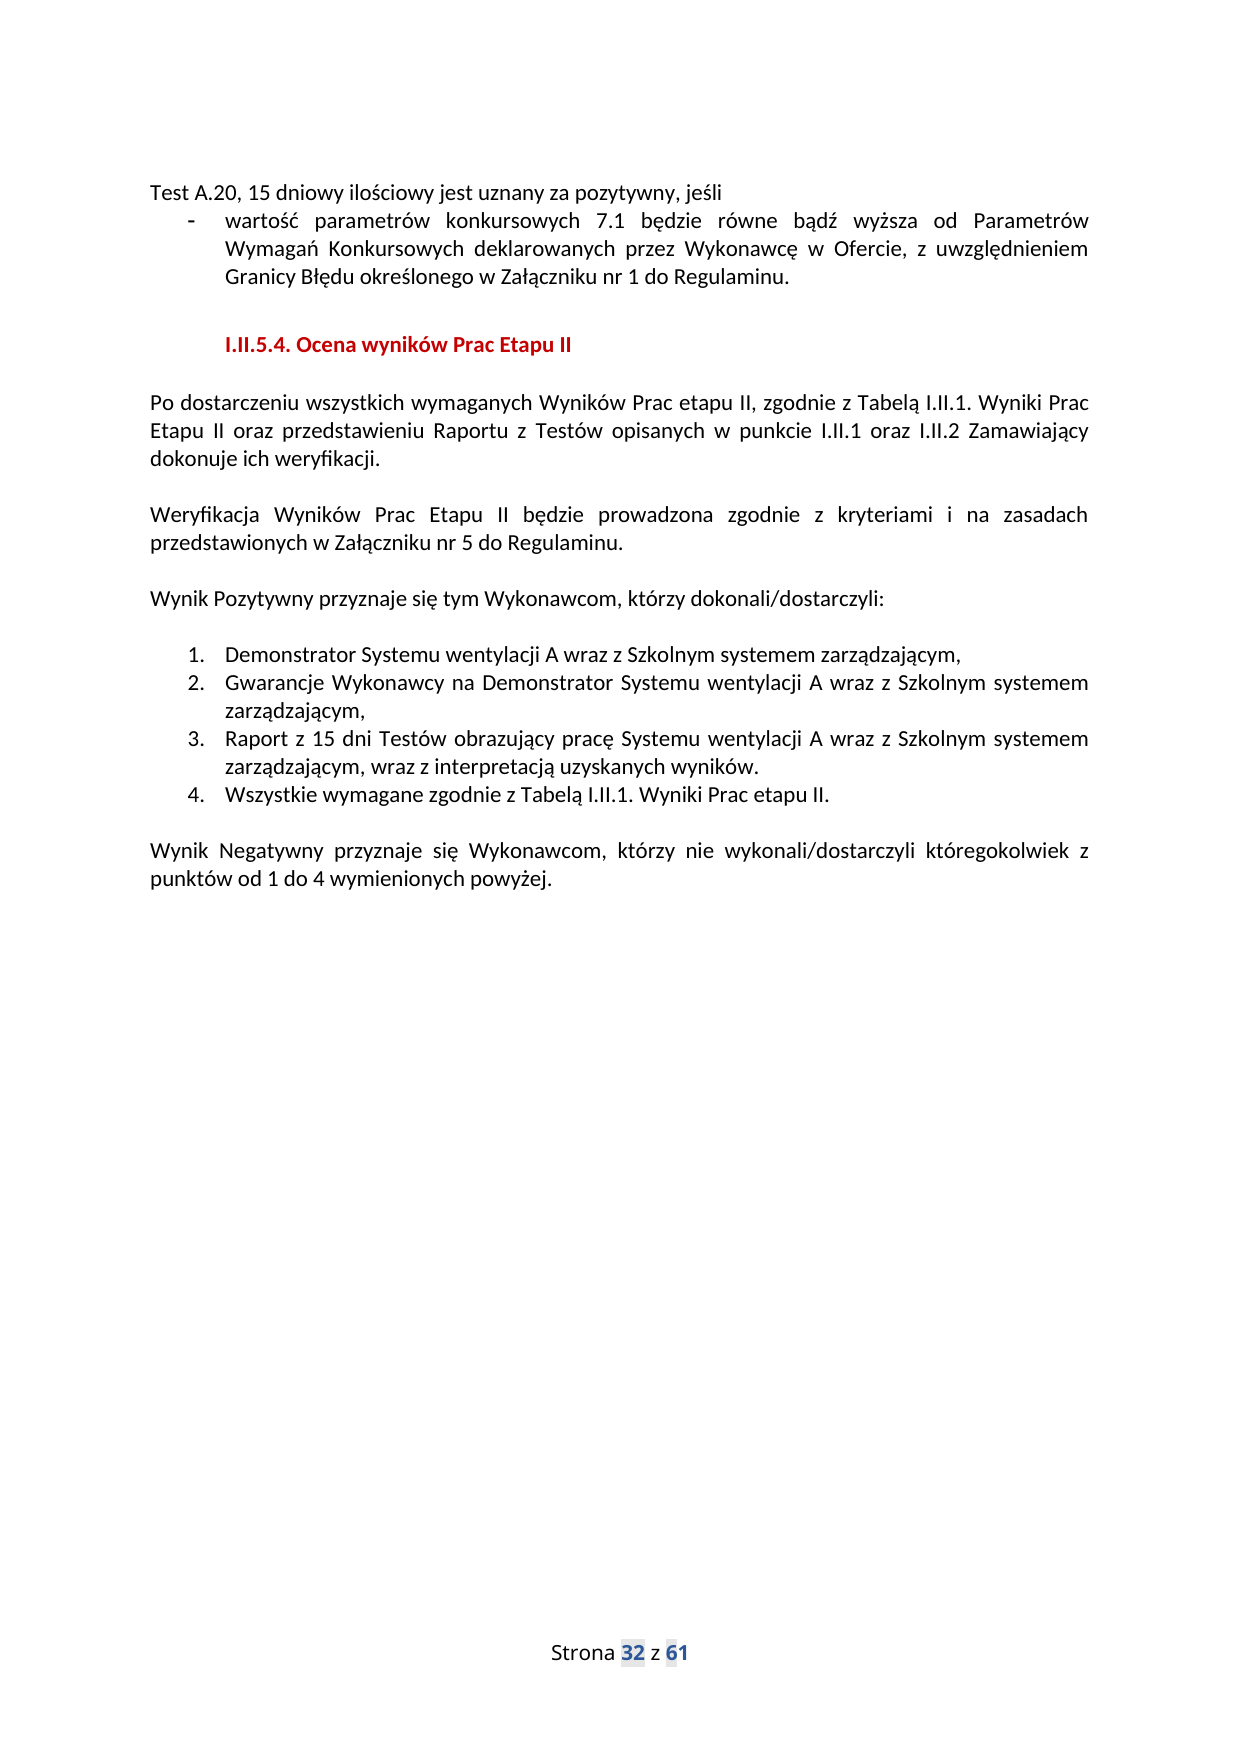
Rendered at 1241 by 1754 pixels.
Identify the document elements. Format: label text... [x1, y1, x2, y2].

text Weryfikacja Wyników Prac Etapu II będzie prowadzona zgodnie z kryteriami i na zasadach przedstawionych w Załączniku nr 5 do Regulaminu. [150, 500, 1090, 556]
list Gwarancje Wykonawcy na Demonstrator Systemu wentylacji A wraz z Szkolnym systemem zarządzającym, [187, 668, 1090, 724]
list Demonstrator Systemu wentylacji A wraz z Szkolnym systemem zarządzającym, [187, 640, 1090, 668]
text Po dostarczeniu wszystkich wymaganych Wyników Prac etapu II, zgodnie z Tabelą I.II.1. Wyniki Prac Etapu II oraz przedstawieniu Raportu z Testów opisanych w punkcie I.II.1 oraz I.II.2 Zamawiający dokonuje ich weryfikacji. [150, 388, 1090, 472]
list Wszystkie wymagane zgodnie z Tabelą I.II.1. Wyniki Prac etapu II. [187, 780, 1090, 808]
list wartość parametrów konkursowych 7.1 będzie równe bądź wyższa od Parametrów Wymagań Konkursowych deklarowanych przez Wykonawcę w Ofercie, z uwzględnieniem Granicy Błędu określonego w Załączniku nr 1 do Regulaminu. [187, 206, 1090, 290]
subtitle I.II.5.4. Ocena wyników Prac Etapu II [150, 331, 1090, 359]
text Wynik Negatywny przyznaje się Wykonawcom, którzy nie wykonali/dostarczyli któregokolwiek z punktów od 1 do 4 wymienionych powyżej. [150, 836, 1090, 892]
text Test A.20, 15 dniowy ilościowy jest uznany za pozytywny, jeśli [150, 178, 1090, 206]
list Raport z 15 dni Testów obrazujący pracę Systemu wentylacji A wraz z Szkolnym systemem zarządzającym, wraz z interpretacją uzyskanych wyników. [187, 724, 1090, 780]
text Wynik Pozytywny przyznaje się tym Wykonawcom, którzy dokonali/dostarczyli: [150, 584, 1090, 612]
